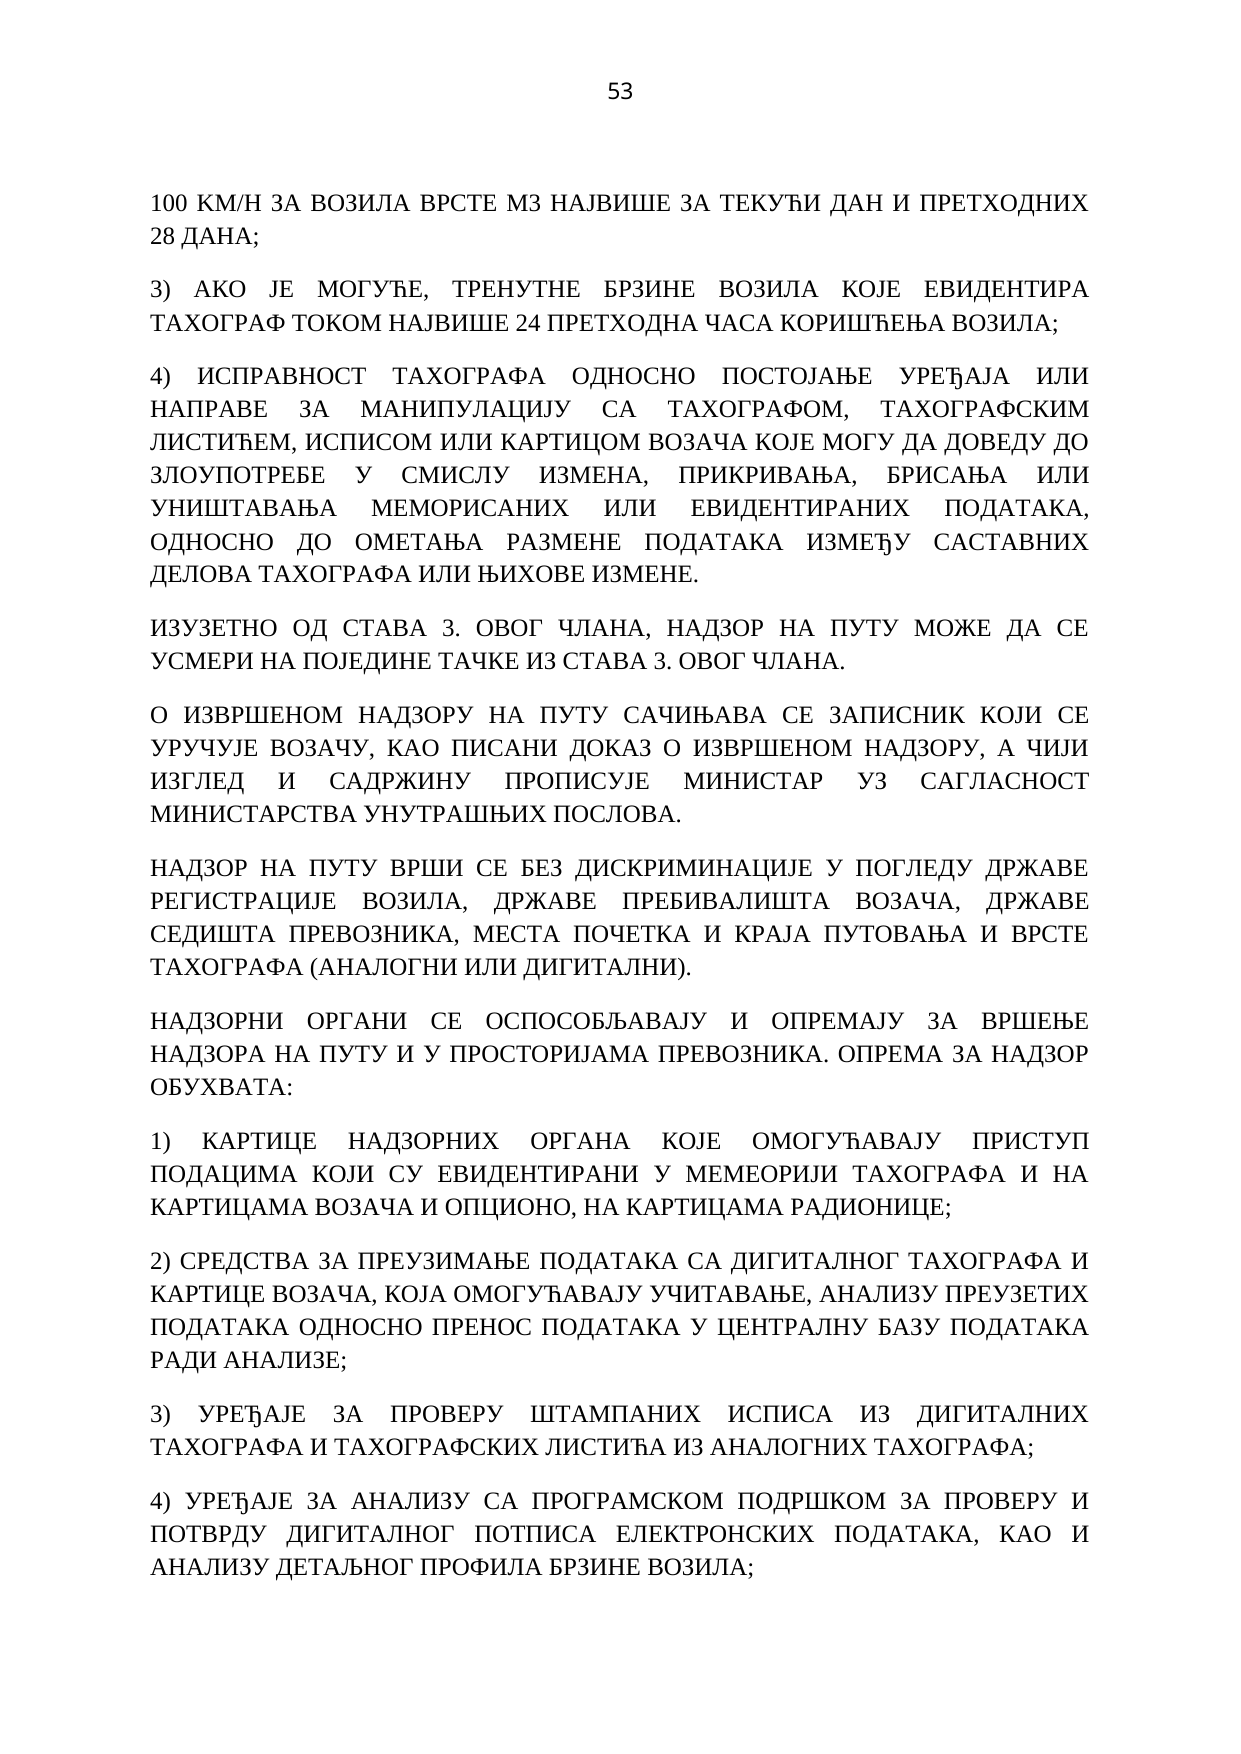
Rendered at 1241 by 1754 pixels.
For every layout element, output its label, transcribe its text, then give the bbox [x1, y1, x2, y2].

text 2) СРЕДСТВА ЗА ПРЕУЗИМАЊЕ ПОДАТАКА СА ДИГИТАЛНОГ ТАХОГРАФА И КАРТИЦЕ ВОЗАЧА, КОЈА ОМОГУЋАВАЈУ УЧИТАВАЊЕ, АНАЛИЗУ ПРЕУЗЕТИХ ПОДАТАКА ОДНОСНО ПРЕНОС ПОДАТАКА У ЦЕНТРАЛНУ БАЗУ ПОДАТАКА РАДИ АНАЛИЗЕ; [150, 1246, 1090, 1374]
text 1) КАРТИЦЕ НАДЗОРНИХ ОРГАНА КОЈЕ ОМОГУЋАВАЈУ ПРИСТУП ПОДАЦИМА КОЈИ СУ ЕВИДЕНТИРАНИ У МЕМЕОРИЈИ ТАХОГРАФА И НА КАРТИЦАМА ВОЗАЧА И ОПЦИОНО, НА КАРТИЦАМА РАДИОНИЦЕ; [150, 1126, 1090, 1221]
text НАДЗОРНИ ОРГАНИ СЕ ОСПОСОБЉАВАЈУ И ОПРЕМАЈУ ЗА ВРШЕЊЕ НАДЗОРА НА ПУТУ И У ПРОСТОРИЈАМА ПРЕВОЗНИКА. ОПРЕМА ЗА НАДЗОР ОБУХВАТА: [150, 1006, 1090, 1101]
text НАДЗОР НА ПУТУ ВРШИ СЕ БЕЗ ДИСКРИМИНАЦИЈЕ У ПОГЛЕДУ ДРЖАВЕ РЕГИСТРАЦИЈЕ ВОЗИЛА, ДРЖАВЕ ПРЕБИВАЛИШТА ВОЗАЧА, ДРЖАВЕ СЕДИШТА ПРЕВОЗНИКА, МЕСТА ПОЧЕТКА И КРАЈА ПУТОВАЊА И ВРСТЕ ТАХОГРАФА (АНАЛОГНИ ИЛИ ДИГИТАЛНИ). [150, 853, 1090, 981]
text 3) АКО ЈЕ МОГУЋЕ, ТРЕНУТНЕ БРЗИНЕ ВОЗИЛА КОЈЕ ЕВИДЕНТИРА ТАХОГРАФ ТОКОМ НАЈВИШЕ 24 ПРЕТХОДНА ЧАСА КОРИШЋЕЊА ВОЗИЛА; [150, 274, 1090, 336]
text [150, 188, 1090, 249]
text 4) УРЕЂАЈЕ ЗА АНАЛИЗУ СА ПРОГРАМСКОМ ПОДРШКОМ ЗА ПРОВЕРУ И ПОТВРДУ ДИГИТАЛНОГ ПОТПИСА ЕЛЕКТРОНСКИХ ПОДАТАКА, КАО И АНАЛИЗУ ДЕТАЉНОГ ПРОФИЛА БРЗИНЕ ВОЗИЛА; [150, 1486, 1090, 1581]
text ИЗУЗЕТНО ОД СТАВА 3. ОВОГ ЧЛАНА, НАДЗОР НА ПУТУ МОЖЕ ДА СЕ УСМЕРИ НА ПОЈЕДИНЕ ТАЧКЕ ИЗ СТАВА 3. ОВОГ ЧЛАНА. [150, 613, 1090, 675]
text 3) УРЕЂАЈЕ ЗА ПРОВЕРУ ШТАМПАНИХ ИСПИСА ИЗ ДИГИТАЛНИХ ТАХОГРАФА И ТАХОГРАФСКИХ ЛИСТИЋА ИЗ АНАЛОГНИХ ТАХОГРАФА; [150, 1399, 1090, 1461]
text 4) ИСПРАВНОСТ ТАХОГРАФА ОДНОСНО ПОСТОЈАЊЕ УРЕЂАЈА ИЛИ НАПРАВЕ ЗА МАНИПУЛАЦИЈУ СА ТАХОГРАФОМ, ТАХОГРАФСКИМ ЛИСТИЋЕМ, ИСПИСОМ ИЛИ КАРТИЦОМ ВОЗАЧА КОЈЕ МОГУ ДА ДОВЕДУ ДО ЗЛОУПОТРЕБЕ У СМИСЛУ ИЗМЕНА, ПРИКРИВАЊА, БРИСАЊА ИЛИ УНИШТАВАЊА МЕМОРИСАНИХ ИЛИ ЕВИДЕНТИРАНИХ ПОДАТАКА, ОДНОСНО ДО ОМЕТАЊА РАЗМЕНЕ ПОДАТАКА ИЗМЕЂУ САСТАВНИХ ДЕЛОВА ТАХОГРАФА ИЛИ ЊИХОВЕ ИЗМЕНЕ. [150, 361, 1090, 588]
text О ИЗВРШЕНОМ НАДЗОРУ НА ПУТУ САЧИЊАВА СЕ ЗАПИСНИК КОЈИ СЕ УРУЧУЈЕ ВОЗАЧУ, КАО ПИСАНИ ДОКАЗ О ИЗВРШЕНОМ НАДЗОРУ, А ЧИЈИ ИЗГЛЕД И САДРЖИНУ ПРОПИСУЈЕ МИНИСТАР УЗ САГЛАСНОСТ МИНИСТАРСТВА УНУТРАШЊИХ ПОСЛОВА. [150, 700, 1090, 828]
